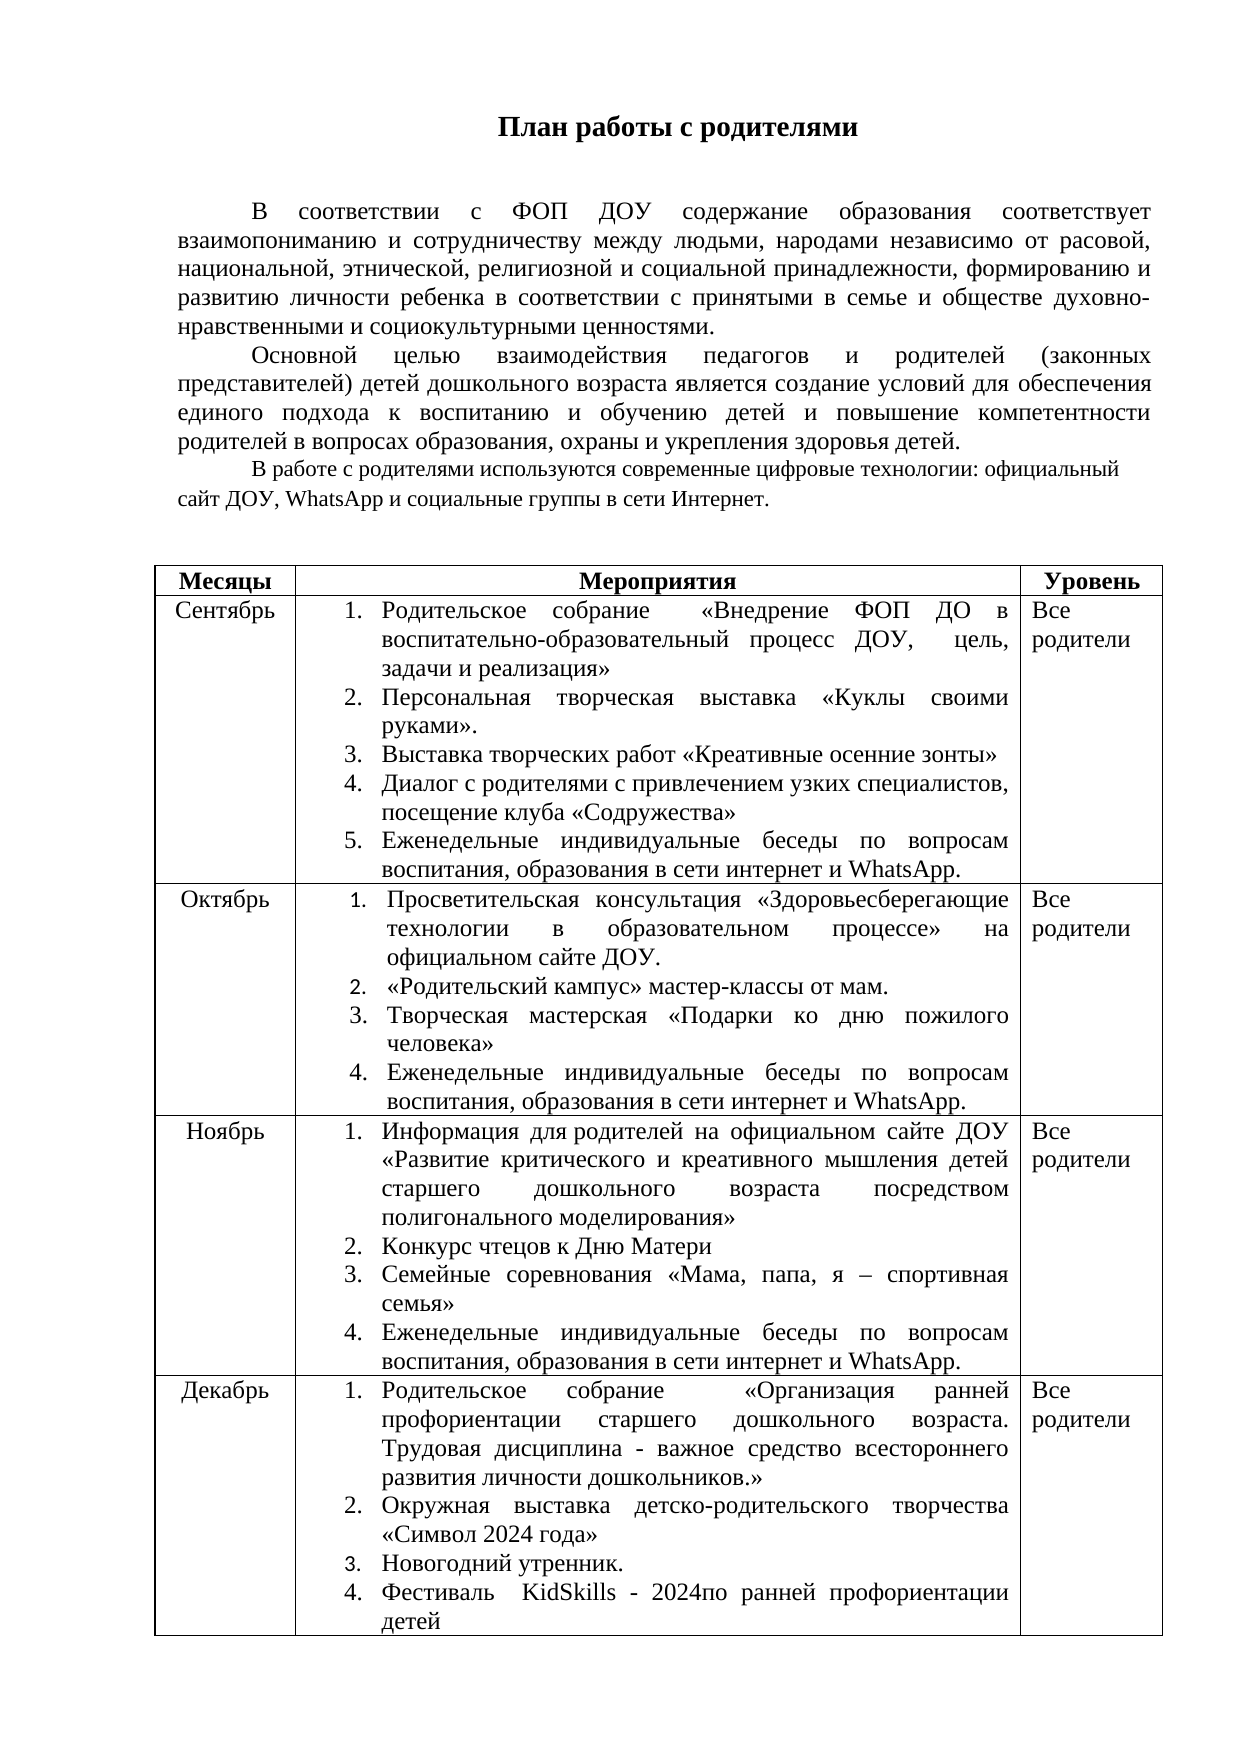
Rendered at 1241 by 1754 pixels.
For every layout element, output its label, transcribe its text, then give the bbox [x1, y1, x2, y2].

table_header Уровень [1021, 566, 1162, 594]
table_header Месяцы [156, 566, 295, 594]
table_cell Октябрь [156, 884, 295, 1115]
table_cell Все родители [1021, 596, 1162, 883]
table_cell Все родители [1021, 884, 1162, 1115]
subtitle План работы с родителями [177, 109, 1152, 143]
table_cell Просветительская консультация «Здоровьесберегающие технологии в образовательном процессе» на официальном сайте ДОУ. «Родительский кампус» мастер-классы от мам. Творческая мастерская «Подарки ко дню пожилого человека» Еженедельные индивидуальные беседы по вопросам воспитания, образования в сети интернет и WhatsApp. [296, 884, 1020, 1115]
table_cell Ноябрь [156, 1116, 295, 1374]
table_cell Родительское собрание «Организация ранней профориентации старшего дошкольного возраста. Трудовая дисциплина - важное средство всестороннего развития личности дошкольников.» Окружная выставка детско-родительского творчества «Символ 2024 года» Новогодний утренник. Фестиваль KidSkills - 2024по ранней профориентации детей [296, 1376, 1020, 1635]
subtitle Основной целью взаимодействия педагогов и родителей (законных представителей) детей дошкольного возраста является создание условий для обеспечения единого подхода к воспитанию и обучению детей и повышение компетентности родителей в вопросах образования, охраны и укрепления здоровья детей. [177, 340, 1152, 455]
table_cell Все родители [1021, 1376, 1162, 1635]
text В работе с родителями используются современные цифровые технологии: официальный сайт ДОУ, WhatsApp и социальные группы в сети Интернет. [177, 455, 1152, 511]
table_header Мероприятия [296, 566, 1020, 594]
table_cell Декабрь [156, 1376, 295, 1635]
table_cell Сентябрь [156, 596, 295, 883]
subtitle В соответствии с ФОП ДОУ содержание образования соответствует взаимопониманию и сотрудничеству между людьми, народами независимо от расовой, национальной, этнической, религиозной и социальной принадлежности, формированию и развитию личности ребенка в соответствии с принятыми в семье и обществе духовно-нравственными и социокультурными ценностями. [177, 196, 1152, 340]
table_cell Информация для родителей на официальном сайте ДОУ «Развитие критического и креативного мышления детей старшего дошкольного возраста посредством полигонального моделирования» Конкурс чтецов к Дню Матери Семейные соревнования «Мама, папа, я – спортивная семья» Еженедельные индивидуальные беседы по вопросам воспитания, образования в сети интернет и WhatsApp. [296, 1116, 1020, 1374]
table_cell Все родители [1021, 1116, 1162, 1374]
table_cell Родительское собрание «Внедрение ФОП ДО в воспитательно-образовательный процесс ДОУ, цель, задачи и реализация» Персональная творческая выставка «Куклы своими руками». Выставка творческих работ «Креативные осенние зонты» Диалог с родителями с привлечением узких специалистов, посещение клуба «Содружества» Еженедельные индивидуальные беседы по вопросам воспитания, образования в сети интернет и WhatsApp. [296, 596, 1020, 883]
